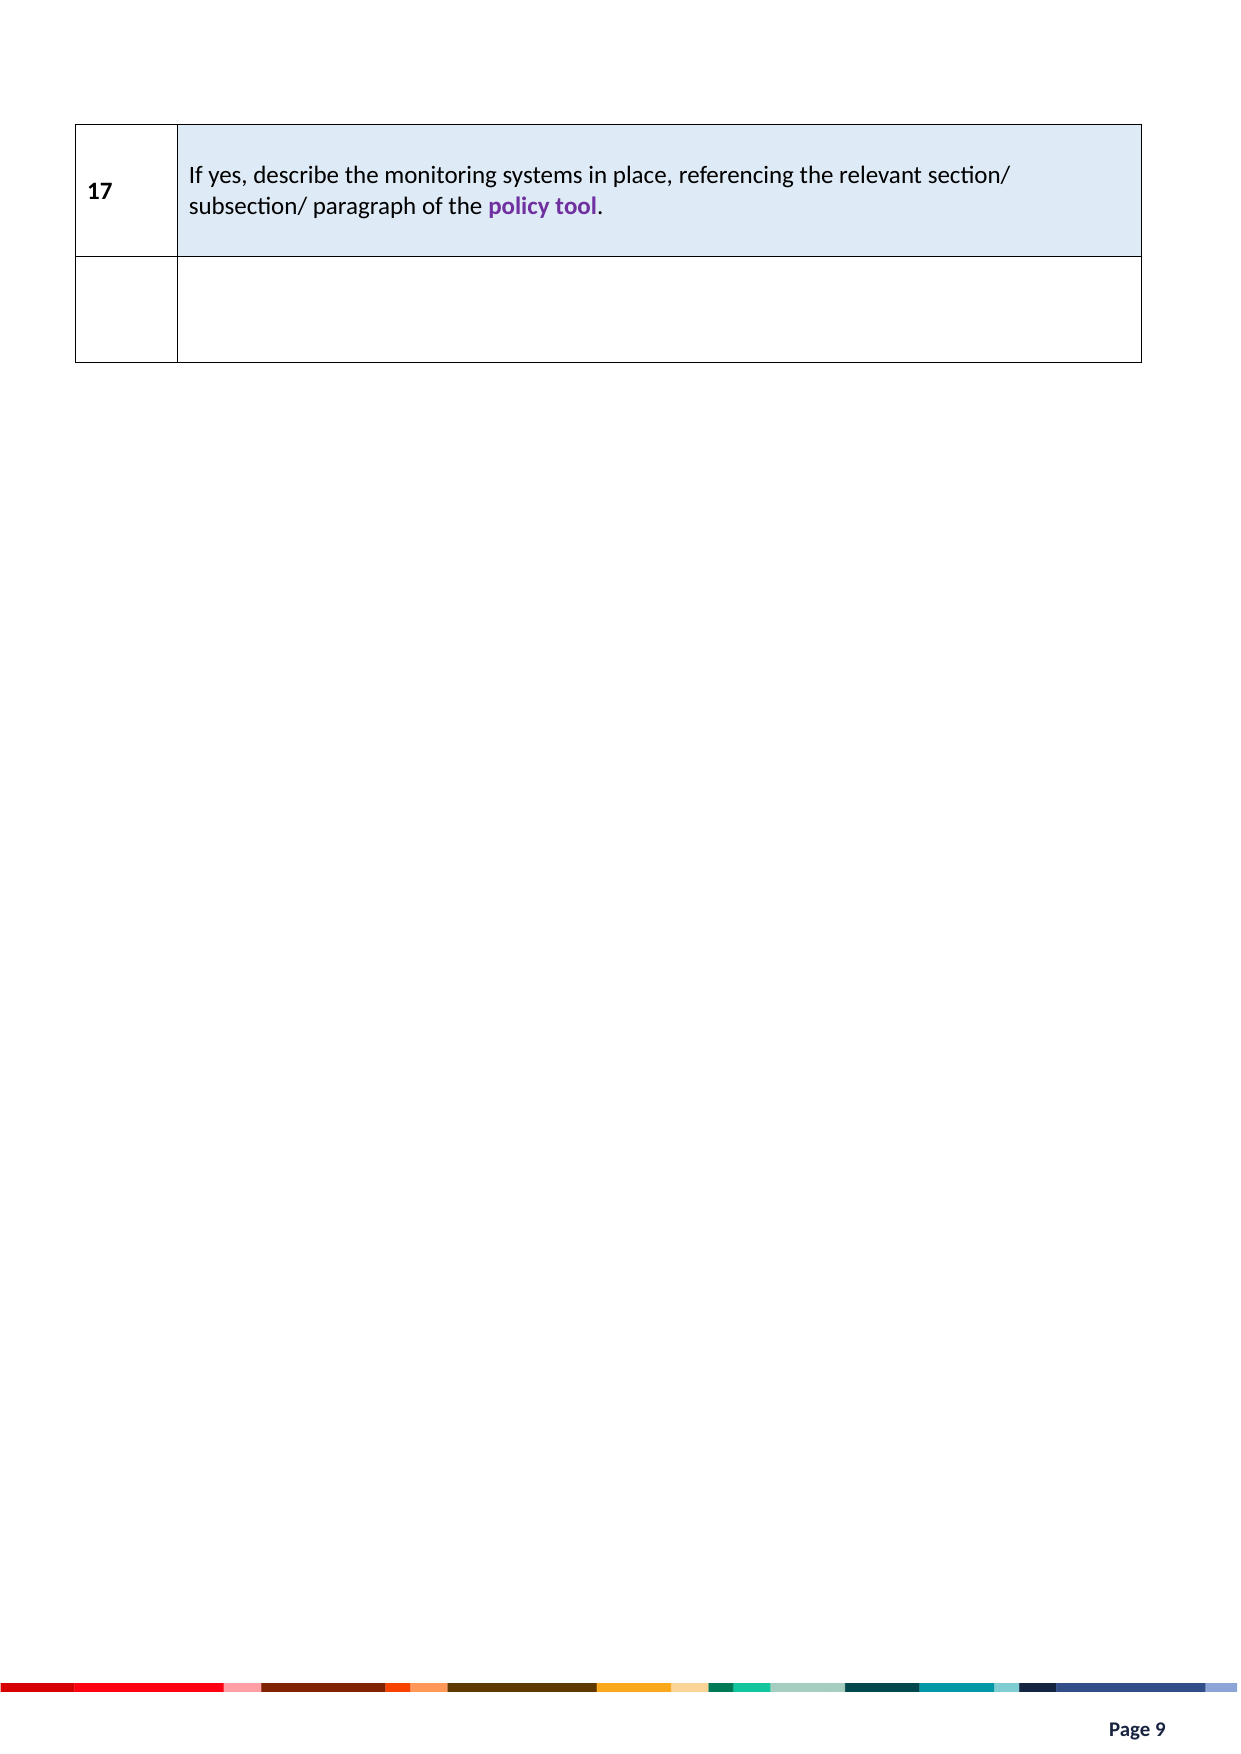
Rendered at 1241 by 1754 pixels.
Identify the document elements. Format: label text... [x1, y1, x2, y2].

table_cell 17 [76, 125, 177, 256]
table_cell If yes, describe the monitoring systems in place, referencing the relevant section/ subsection/ paragraph of the policy tool. [178, 125, 1141, 256]
table_cell [178, 257, 1141, 362]
picture [0, 1683, 1236, 1692]
table_cell [76, 257, 177, 362]
